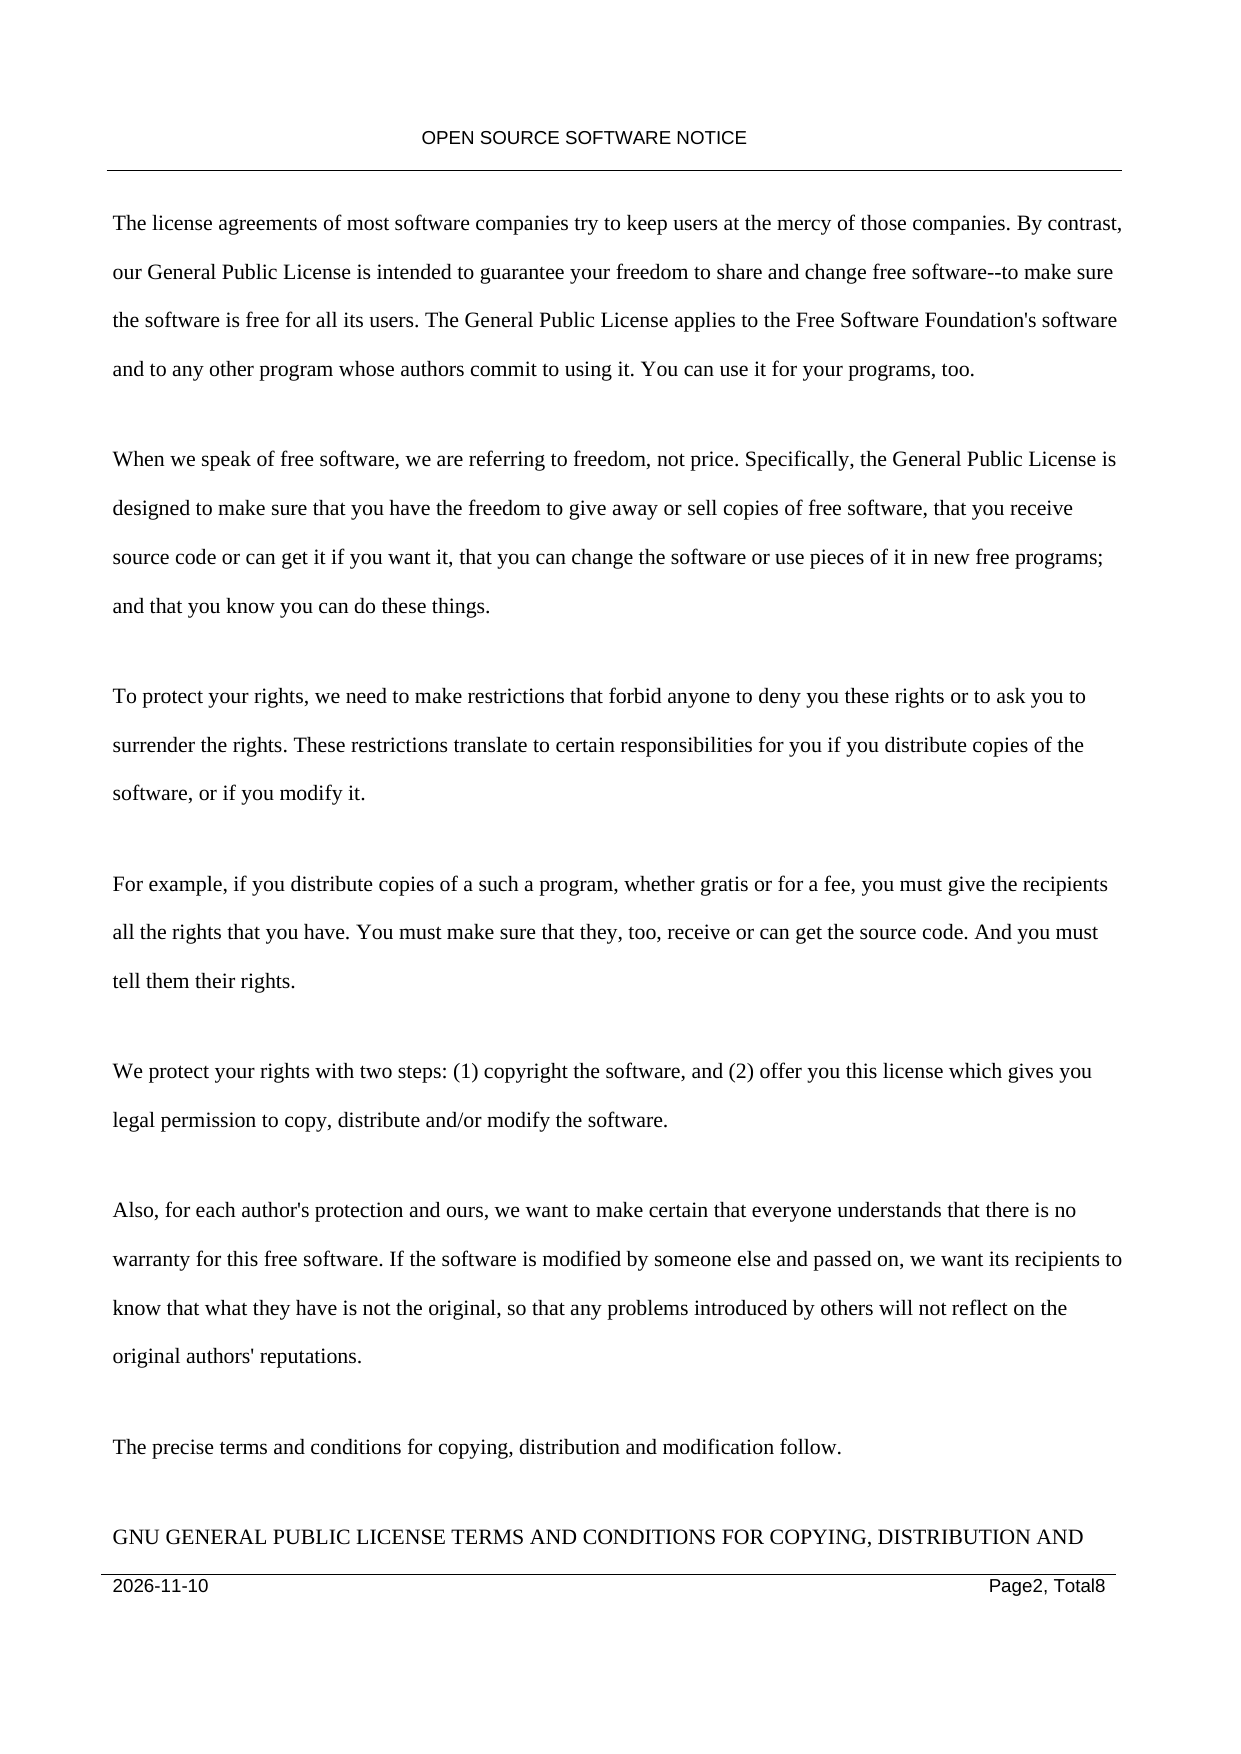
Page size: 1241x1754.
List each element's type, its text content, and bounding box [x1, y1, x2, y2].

text To protect your rights, we need to make restrictions that forbid anyone to deny you these rights or to ask you to surrender the rights. These restrictions translate to certain responsibilities for you if you distribute copies of the software, or if you modify it. [112, 679, 1128, 809]
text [112, 1520, 1128, 1553]
text The license agreements of most software companies try to keep users at the mercy of those companies. By contrast, our General Public License is intended to guarantee your freedom to share and change free software--to make sure the software is free for all its users. The General Public License applies to the Free Software Foundation's software and to any other program whose authors commit to using it. You can use it for your programs, too. [112, 206, 1128, 385]
text Also, for each author's protection and ours, we want to make certain that everyone understands that there is no warranty for this free software. If the software is modified by someone else and passed on, we want its recipients to know that what they have is not the original, so that any problems introduced by others will not reflect on the original authors' reputations. [112, 1194, 1128, 1372]
text The precise terms and conditions for copying, distribution and modification follow. [112, 1430, 1128, 1463]
text We protect your rights with two steps: (1) copyright the software, and (2) offer you this license which gives you legal permission to copy, distribute and/or modify the software. [112, 1055, 1128, 1136]
text When we speak of free software, we are referring to freedom, not price. Specifically, the General Public License is designed to make sure that you have the freedom to give away or sell copies of free software, that you receive source code or can get it if you want it, that you can change the software or use pieces of it in new free programs; and that you know you can do these things. [112, 443, 1128, 622]
text For example, if you distribute copies of a such a program, whether gratis or for a fee, you must give the recipients all the rights that you have. You must make sure that they, too, receive or can get the source code. And you must tell them their rights. [112, 867, 1128, 997]
